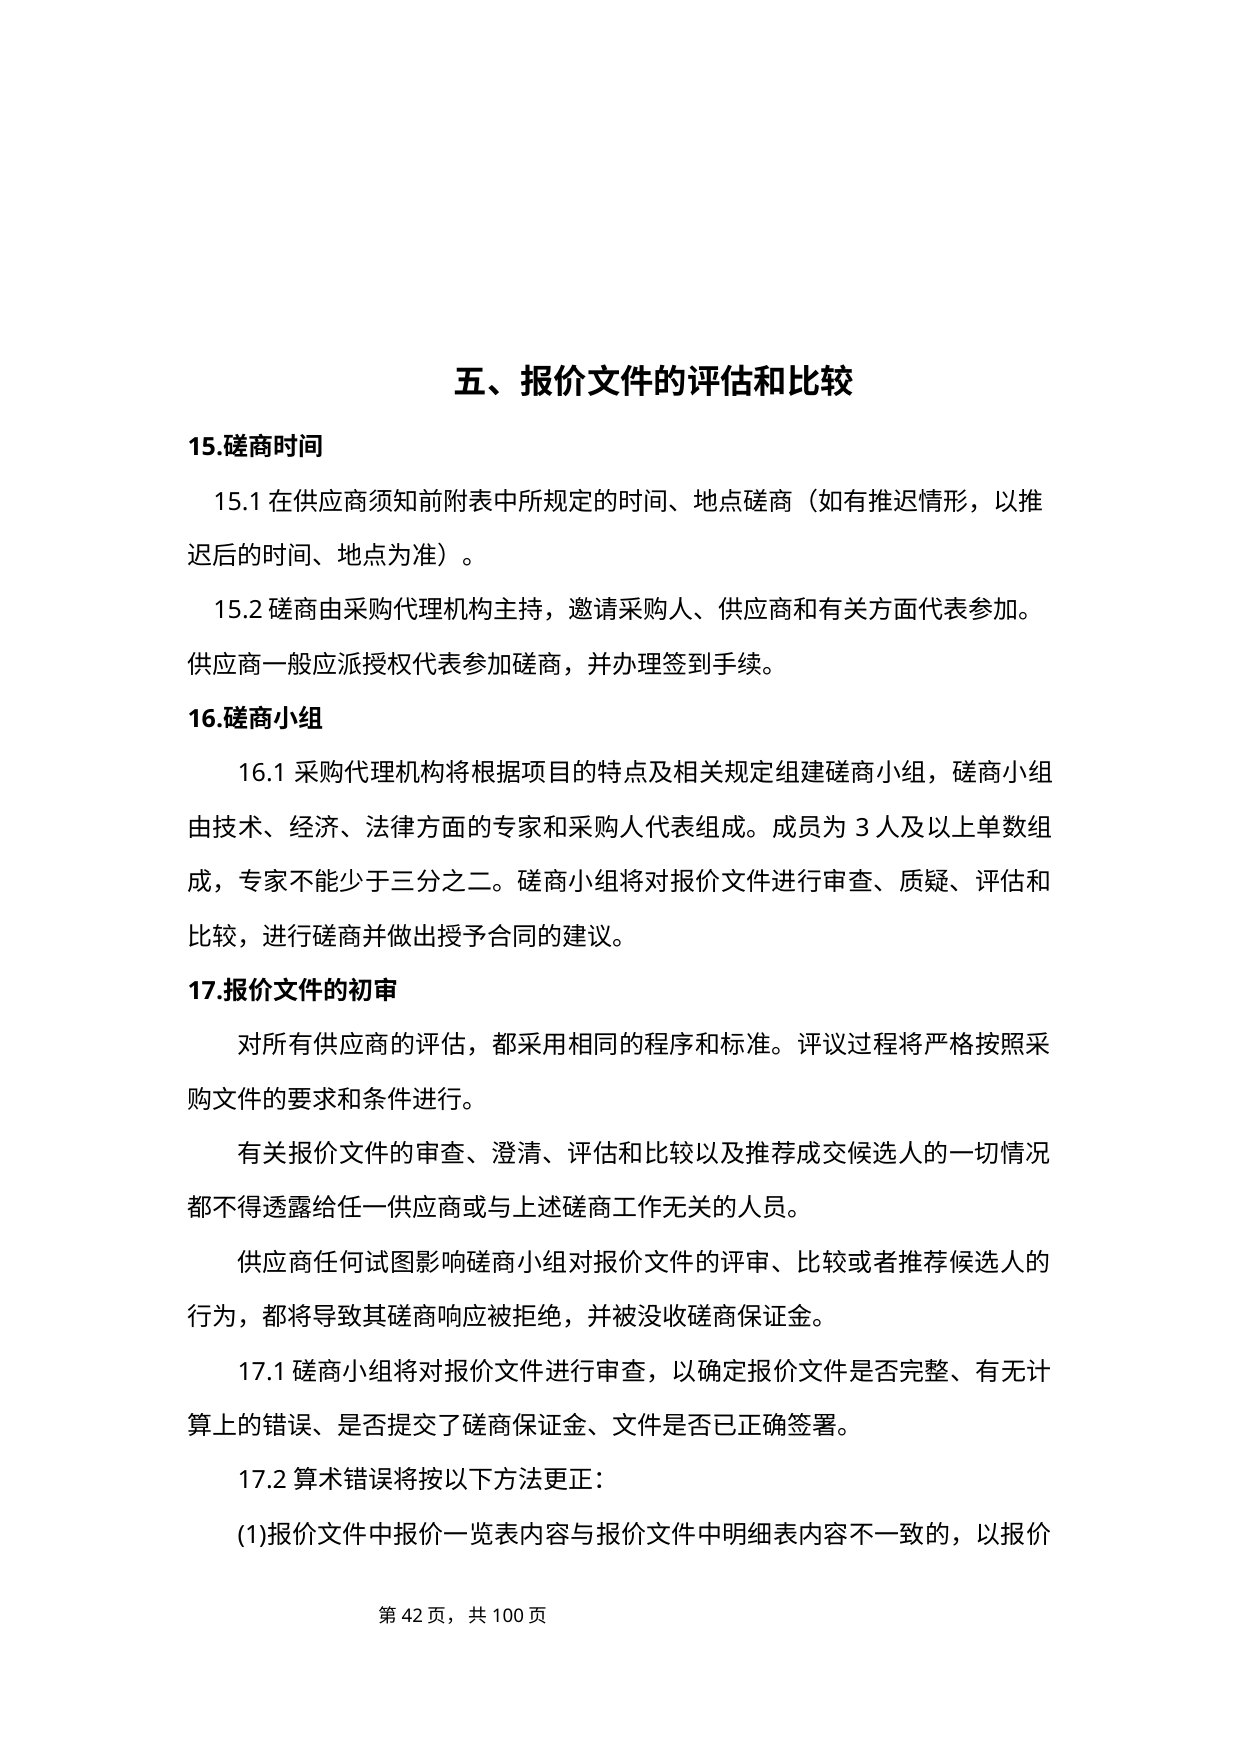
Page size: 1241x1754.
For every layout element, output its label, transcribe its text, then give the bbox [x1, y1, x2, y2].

text 17.1磋商小组将对报价文件进行审查，以确定报价文件是否完整、有无计算上的错误、是否提交了磋商保证金、文件是否已正确签署。 [187, 1351, 1053, 1442]
text 15.1在供应商须知前附表中所规定的时间、地点磋商（如有推迟情形，以推迟后的时间、地点为准）。 [187, 481, 1053, 572]
text 16.1 采购代理机构将根据项目的特点及相关规定组建磋商小组，磋商小组由技术、经济、法律方面的专家和采购人代表组成。成员为3人及以上单数组成，专家不能少于三分之二。磋商小组将对报价文件进行审查、质疑、评估和比较，进行磋商并做出授予合同的建议。 [187, 753, 1053, 952]
text 15.磋商时间 [187, 427, 1053, 463]
text 15.2磋商由采购代理机构主持，邀请采购人、供应商和有关方面代表参加。供应商一般应派授权代表参加磋商，并办理签到手续。 [187, 590, 1053, 680]
text 五、报价文件的评估和比较 [187, 354, 1053, 403]
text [187, 1514, 1053, 1550]
text 有关报价文件的审查、澄清、评估和比较以及推荐成交候选人的一切情况都不得透露给任一供应商或与上述磋商工作无关的人员。 [187, 1133, 1053, 1224]
text 16.磋商小组 [187, 698, 1053, 735]
text 17.2 算术错误将按以下方法更正： [187, 1460, 1053, 1496]
text 供应商任何试图影响磋商小组对报价文件的评审、比较或者推荐候选人的行为，都将导致其磋商响应被拒绝，并被没收磋商保证金。 [187, 1242, 1053, 1333]
text 17.报价文件的初审 [187, 970, 1053, 1007]
text 对所有供应商的评估，都采用相同的程序和标准。评议过程将严格按照采购文件的要求和条件进行。 [187, 1025, 1053, 1115]
